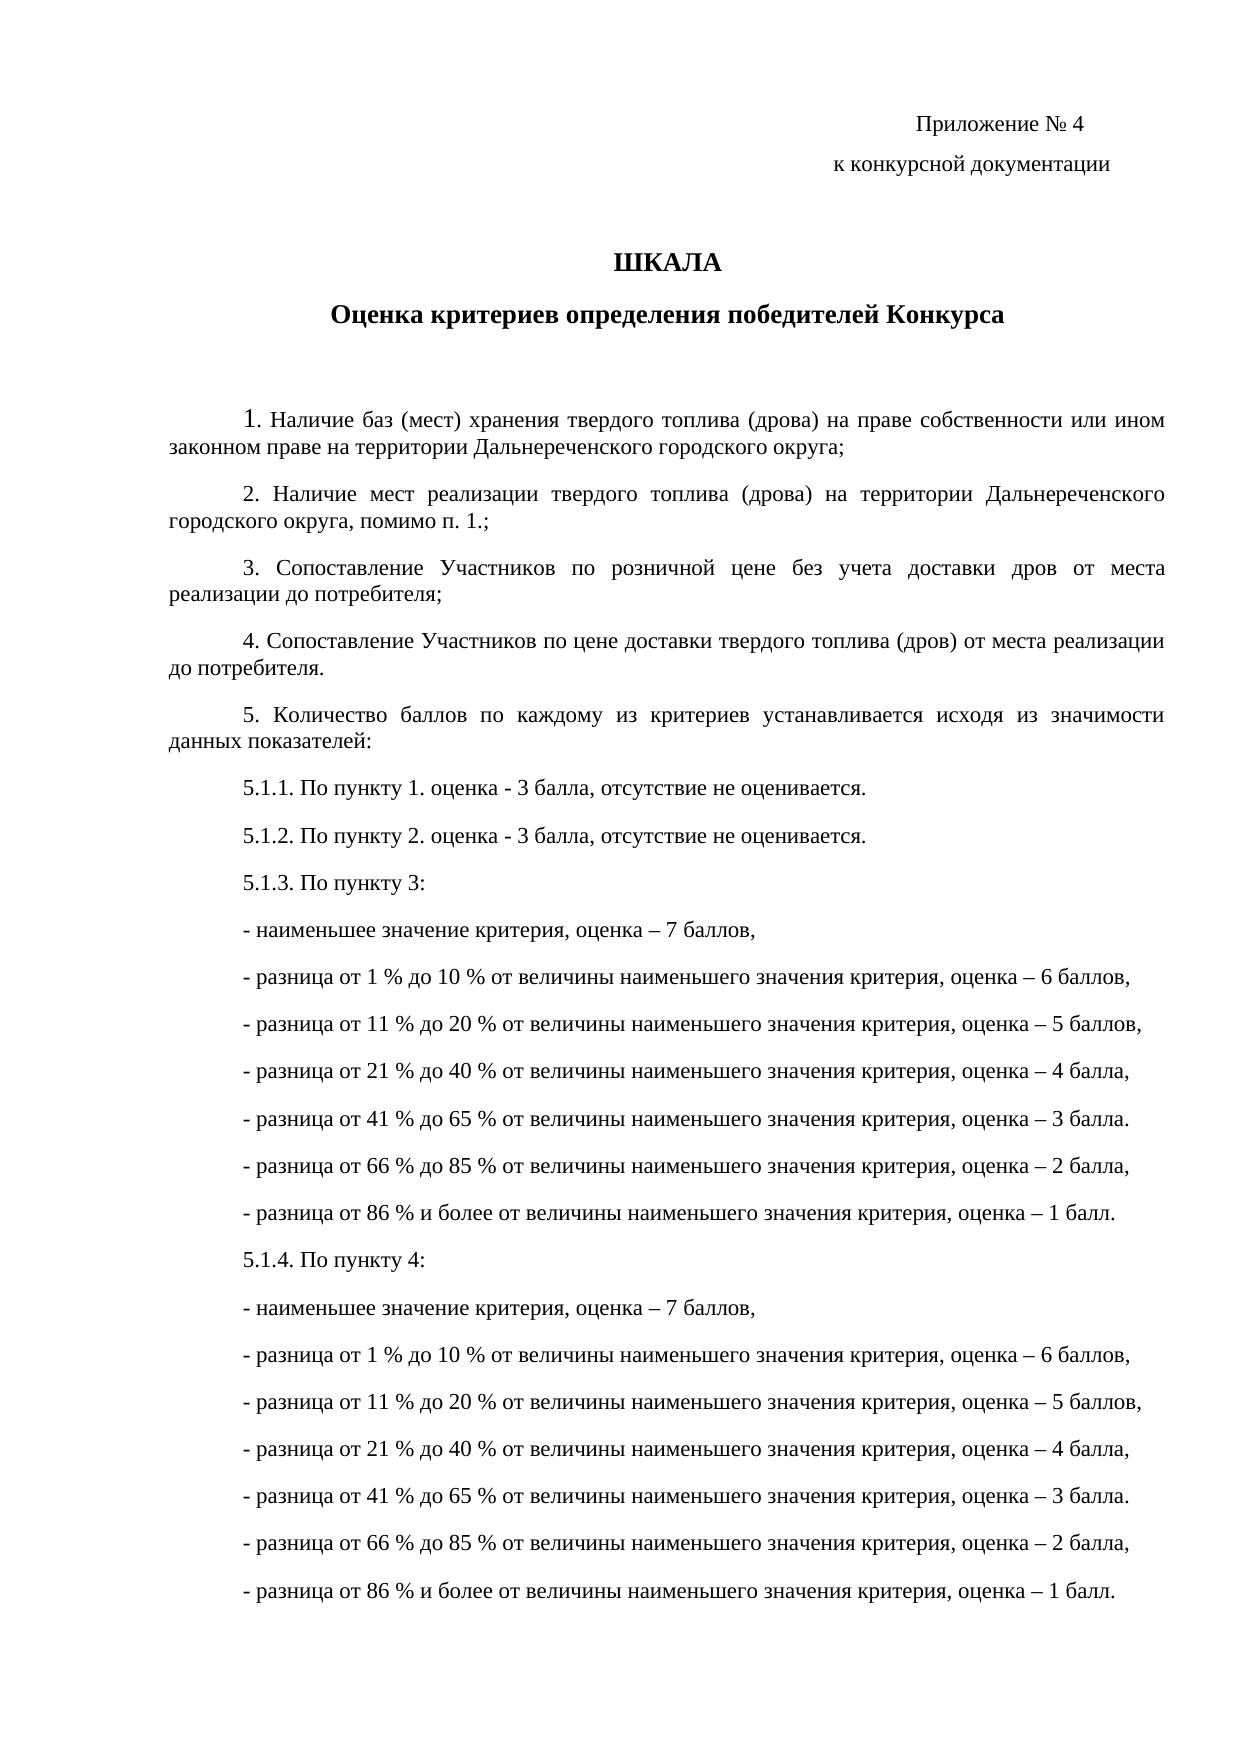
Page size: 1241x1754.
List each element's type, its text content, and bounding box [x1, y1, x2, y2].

text 5.1.3. По пункту 3: [169, 869, 1167, 895]
text Оценка критериев определения победителей Конкурса [169, 298, 1167, 329]
text - разница от 66 % до 85 % от величины наименьшего значения критерия, оценка – 2 балла, [169, 1152, 1167, 1178]
text 1. Наличие баз (мест) хранения твердого топлива (дрова) на праве собственности или ином законном праве на территории Дальнереченского городского округа; [169, 402, 1167, 459]
text - разница от 86 % и более от величины наименьшего значения критерия, оценка – 1 балл. [169, 1577, 1167, 1603]
text - разница от 21 % до 40 % от величины наименьшего значения критерия, оценка – 4 балла, [169, 1058, 1167, 1084]
text - разница от 41 % до 65 % от величины наименьшего значения критерия, оценка – 3 балла. [169, 1105, 1167, 1131]
text 5.1.2. По пункту 2. оценка - 3 балла, отсутствие не оценивается. [169, 822, 1167, 848]
text - разница от 1 % до 10 % от величины наименьшего значения критерия, оценка – 6 баллов, [169, 1341, 1167, 1367]
text к конкурсной документации [833, 150, 1167, 176]
text 5.1.1. По пункту 1. оценка - 3 балла, отсутствие не оценивается. [169, 774, 1167, 801]
text - разница от 86 % и более от величины наименьшего значения критерия, оценка – 1 балл. [169, 1199, 1167, 1226]
text - разница от 21 % до 40 % от величины наименьшего значения критерия, оценка – 4 балла, [169, 1435, 1167, 1461]
text - наименьшее значение критерия, оценка – 7 баллов, [169, 1293, 1167, 1320]
text ШКАЛА [169, 246, 1167, 277]
text - разница от 1 % до 10 % от величины наименьшего значения критерия, оценка – 6 баллов, [169, 963, 1167, 989]
text 3. Сопоставление Участников по розничной цене без учета доставки дров от места реализации до потребителя; [169, 554, 1167, 607]
text 5.1.4. По пункту 4: [169, 1246, 1167, 1273]
text - разница от 11 % до 20 % от величины наименьшего значения критерия, оценка – 5 баллов, [169, 1388, 1167, 1414]
text - разница от 11 % до 20 % от величины наименьшего значения критерия, оценка – 5 баллов, [169, 1010, 1167, 1037]
text 5. Количество баллов по каждому из критериев устанавливается исходя из значимости данных показателей: [169, 701, 1167, 754]
text 2. Наличие мест реализации твердого топлива (дрова) на территории Дальнереченского городского округа, помимо п. 1.; [169, 480, 1167, 533]
text 4. Сопоставление Участников по цене доставки твердого топлива (дров) от места реализации до потребителя. [169, 627, 1167, 680]
text - разница от 66 % до 85 % от величины наименьшего значения критерия, оценка – 2 балла, [169, 1529, 1167, 1556]
text Приложение № 4 [833, 111, 1167, 137]
text - разница от 41 % до 65 % от величины наименьшего значения критерия, оценка – 3 балла. [169, 1482, 1167, 1509]
text - наименьшее значение критерия, оценка – 7 баллов, [169, 916, 1167, 942]
